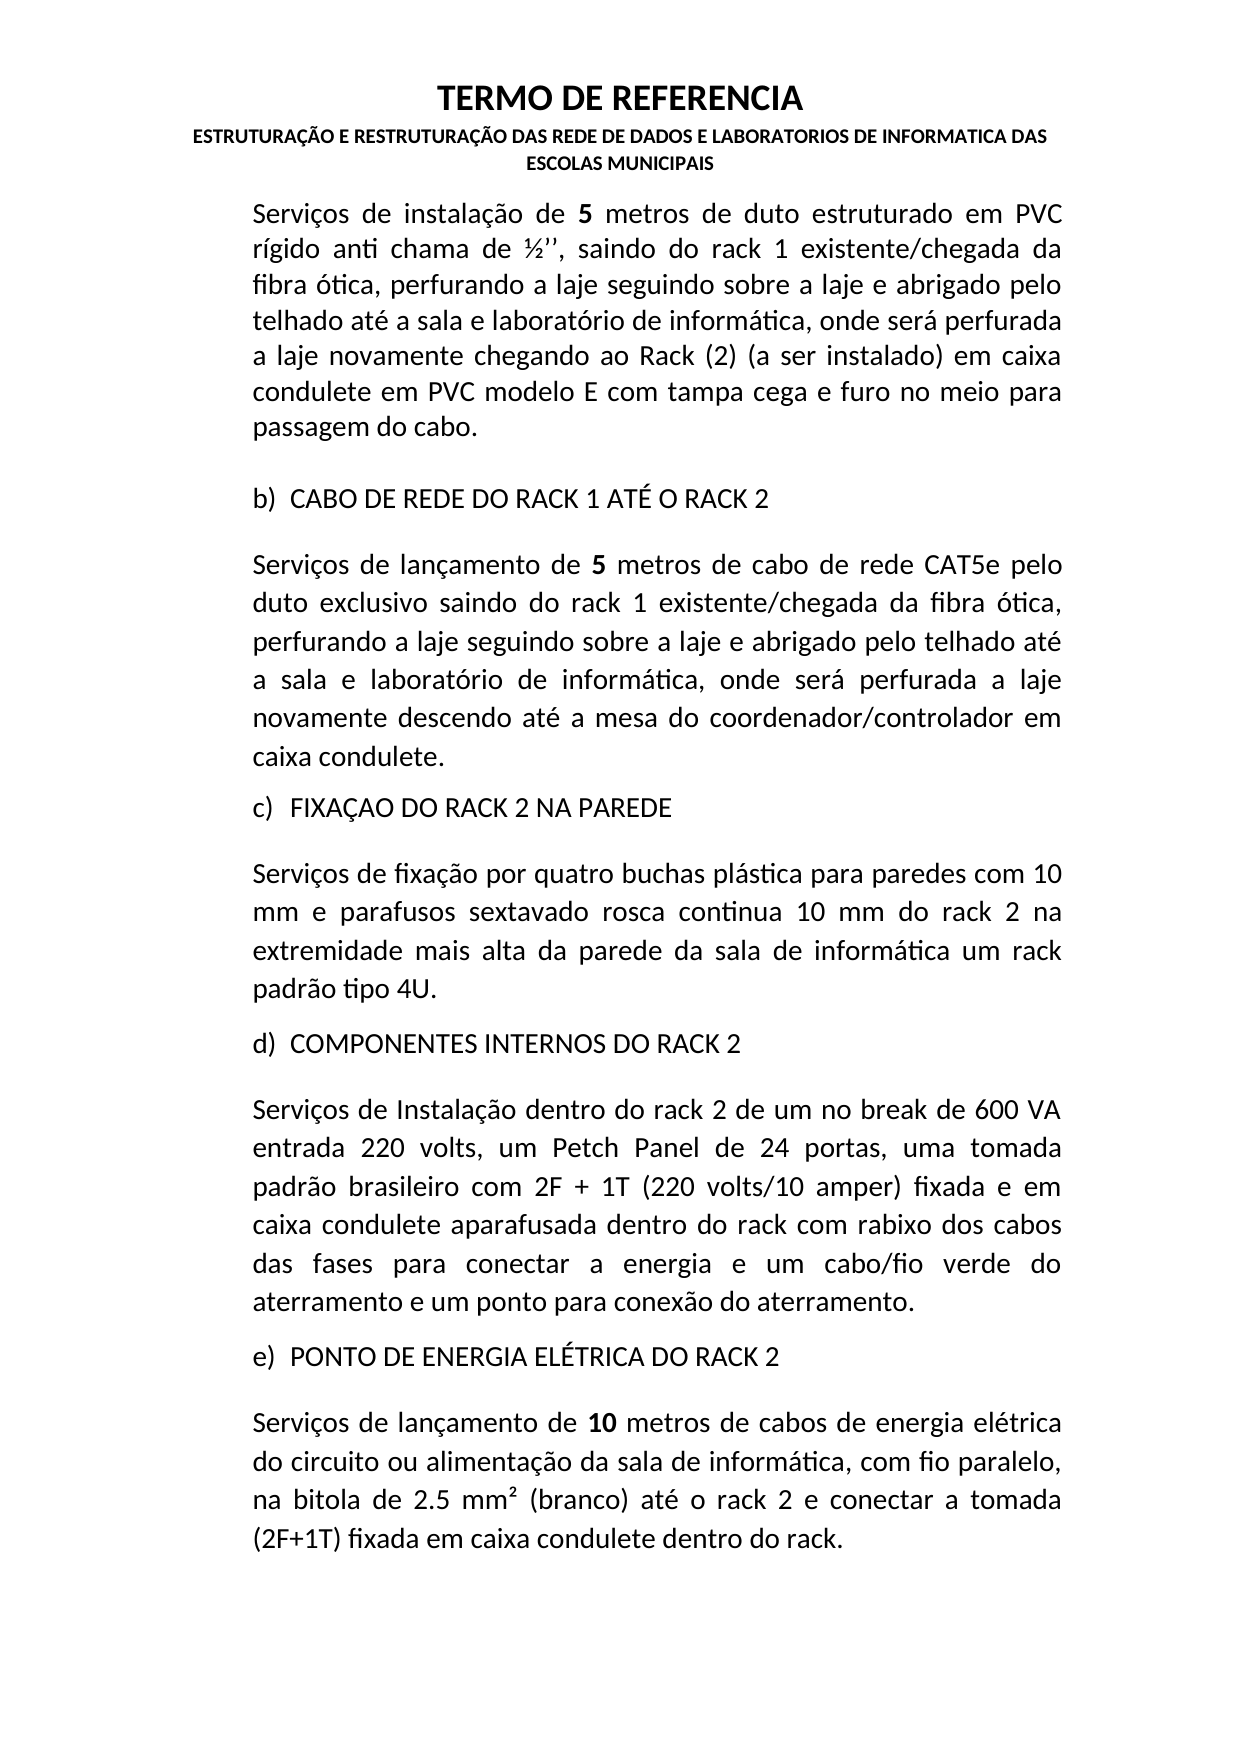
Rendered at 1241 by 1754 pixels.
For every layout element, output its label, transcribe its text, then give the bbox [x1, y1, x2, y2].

list FIXAÇAO DO RACK 2 NA PAREDE [252, 789, 1063, 824]
text Serviços de lançamento de 5 metros de cabo de rede CAT5e pelo duto exclusivo saindo do rack 1 existente/chegada da fibra ótica, perfurando a laje seguindo sobre a laje e abrigado pelo telhado até a sala e laboratório de informática, onde será perfurada a laje novamente descendo até a mesa do coordenador/controlador em caixa condulete. [252, 546, 1063, 773]
list PONTO DE ENERGIA ELÉTRICA DO RACK 2 [252, 1338, 1063, 1374]
list Serviços de instalação de 5 metros de duto estruturado em PVC rígido anti chama de ½’’, saindo do rack 1 existente/chegada da fibra ótica, perfurando a laje seguindo sobre a laje e abrigado pelo telhado até a sala e laboratório de informática, onde será perfurada a laje novamente chegando ao Rack (2) (a ser instalado) em caixa condulete em PVC modelo E com tampa cega e furo no meio para passagem do cabo. [252, 195, 1063, 444]
list COMPONENTES INTERNOS DO RACK 2 [252, 1025, 1063, 1061]
text Serviços de fixação por quatro buchas plástica para paredes com 10 mm e parafusos sextavado rosca continua 10 mm do rack 2 na extremidade mais alta da parede da sala de informática um rack padrão tipo 4U. [252, 855, 1063, 1006]
list CABO DE REDE DO RACK 1 ATÉ O RACK 2 [252, 480, 1063, 515]
text Serviços de lançamento de 10 metros de cabos de energia elétrica do circuito ou alimentação da sala de informática, com fio paralelo, na bitola de 2.5 mm² (branco) até o rack 2 e conectar a tomada (2F+1T) fixada em caixa condulete dentro do rack. [252, 1404, 1063, 1555]
text Serviços de Instalação dentro do rack 2 de um no break de 600 VA entrada 220 volts, um Petch Panel de 24 portas, uma tomada padrão brasileiro com 2F + 1T (220 volts/10 amper) fixada e em caixa condulete aparafusada dentro do rack com rabixo dos cabos das fases para conectar a energia e um cabo/fio verde do aterramento e um ponto para conexão do aterramento. [252, 1091, 1063, 1319]
